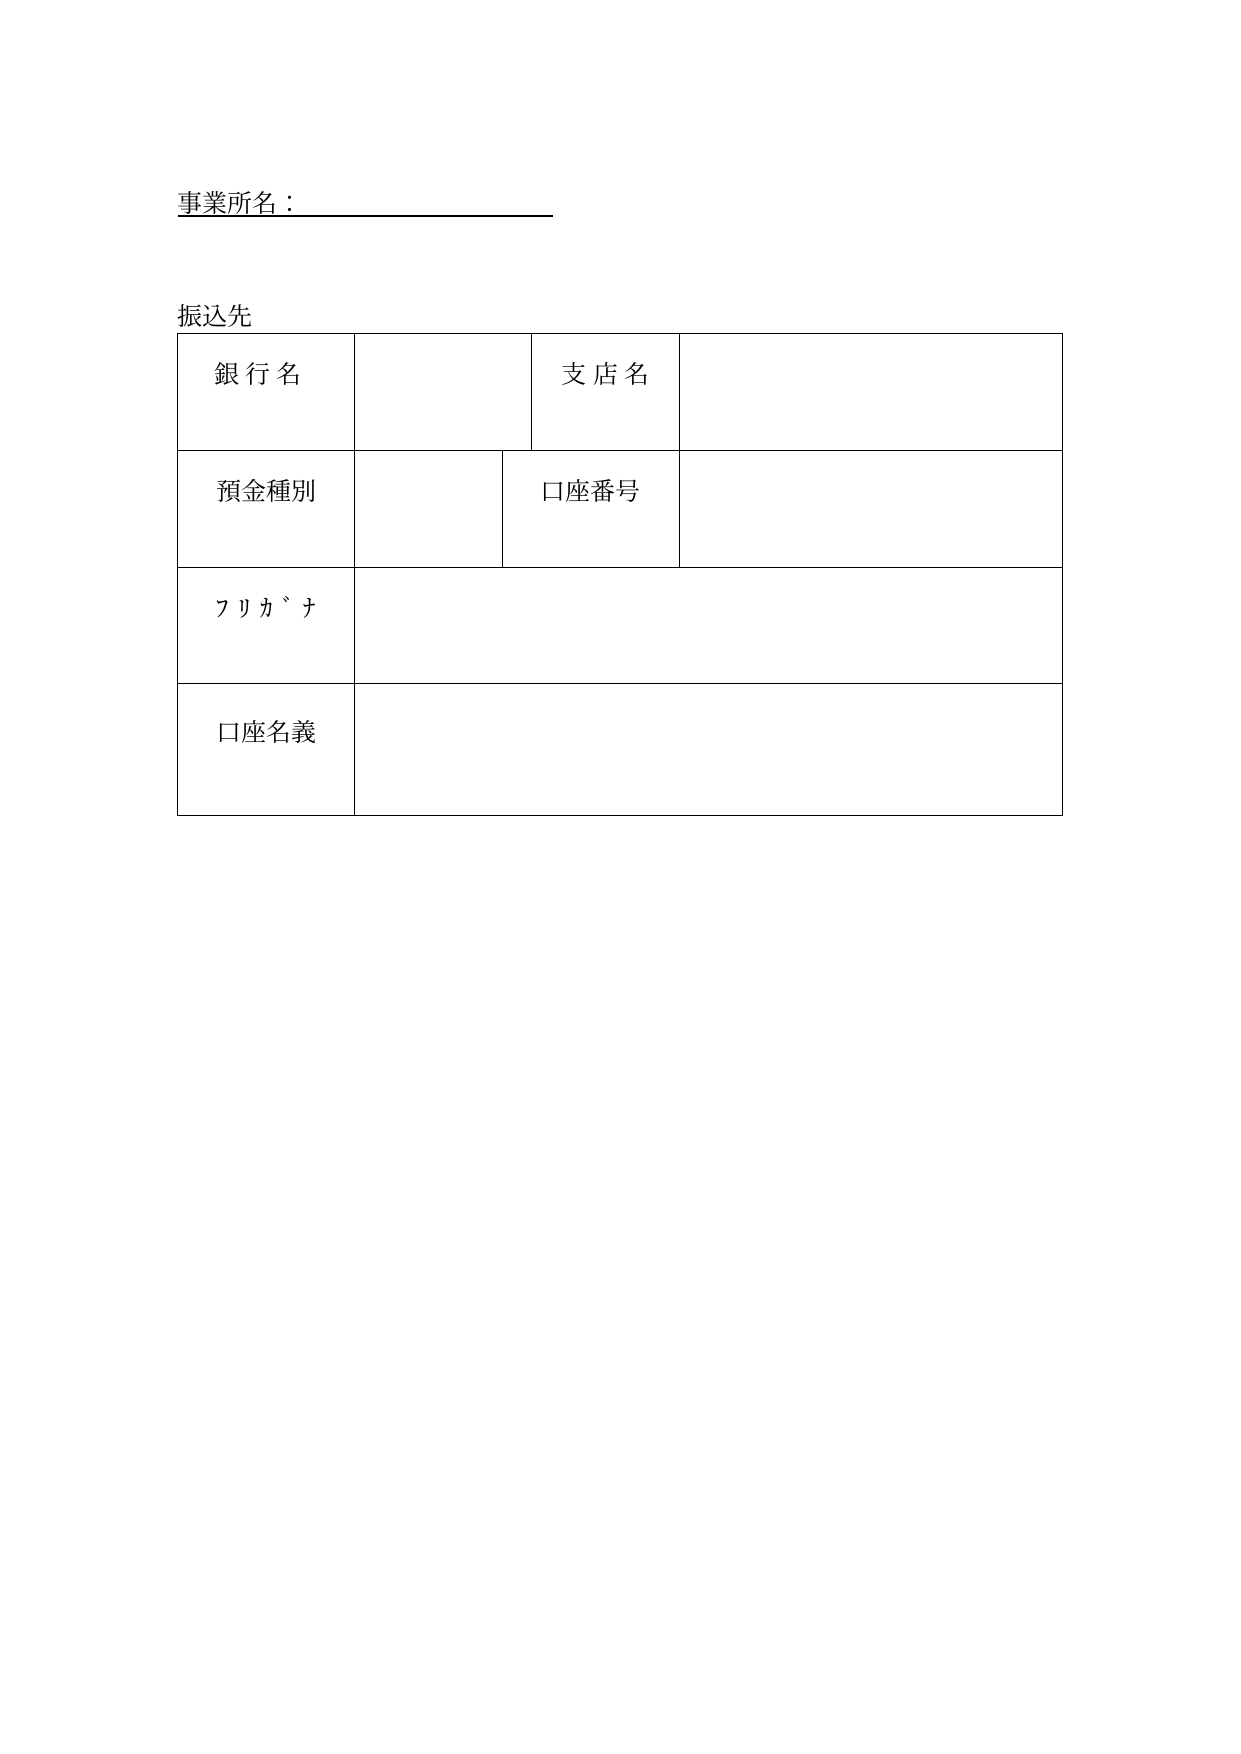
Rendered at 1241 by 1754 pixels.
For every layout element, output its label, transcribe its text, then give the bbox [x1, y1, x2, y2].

table_header 支 店 名 [532, 334, 679, 450]
table_cell ﾌﾘｶﾞﾅ [178, 568, 354, 683]
table_header 銀 行 名 [178, 334, 354, 450]
text 事業所名： [177, 183, 1063, 221]
table_cell [355, 451, 502, 567]
text 振込先 [177, 296, 963, 333]
table_cell [355, 568, 1062, 683]
table_cell [680, 451, 1062, 567]
table_cell 預金種別 [178, 451, 354, 567]
table_cell [355, 684, 1062, 815]
table_cell 口座名義 [178, 684, 354, 815]
table_cell 口座番号 [503, 451, 679, 567]
table_header [355, 334, 531, 450]
table_header [680, 334, 1062, 450]
